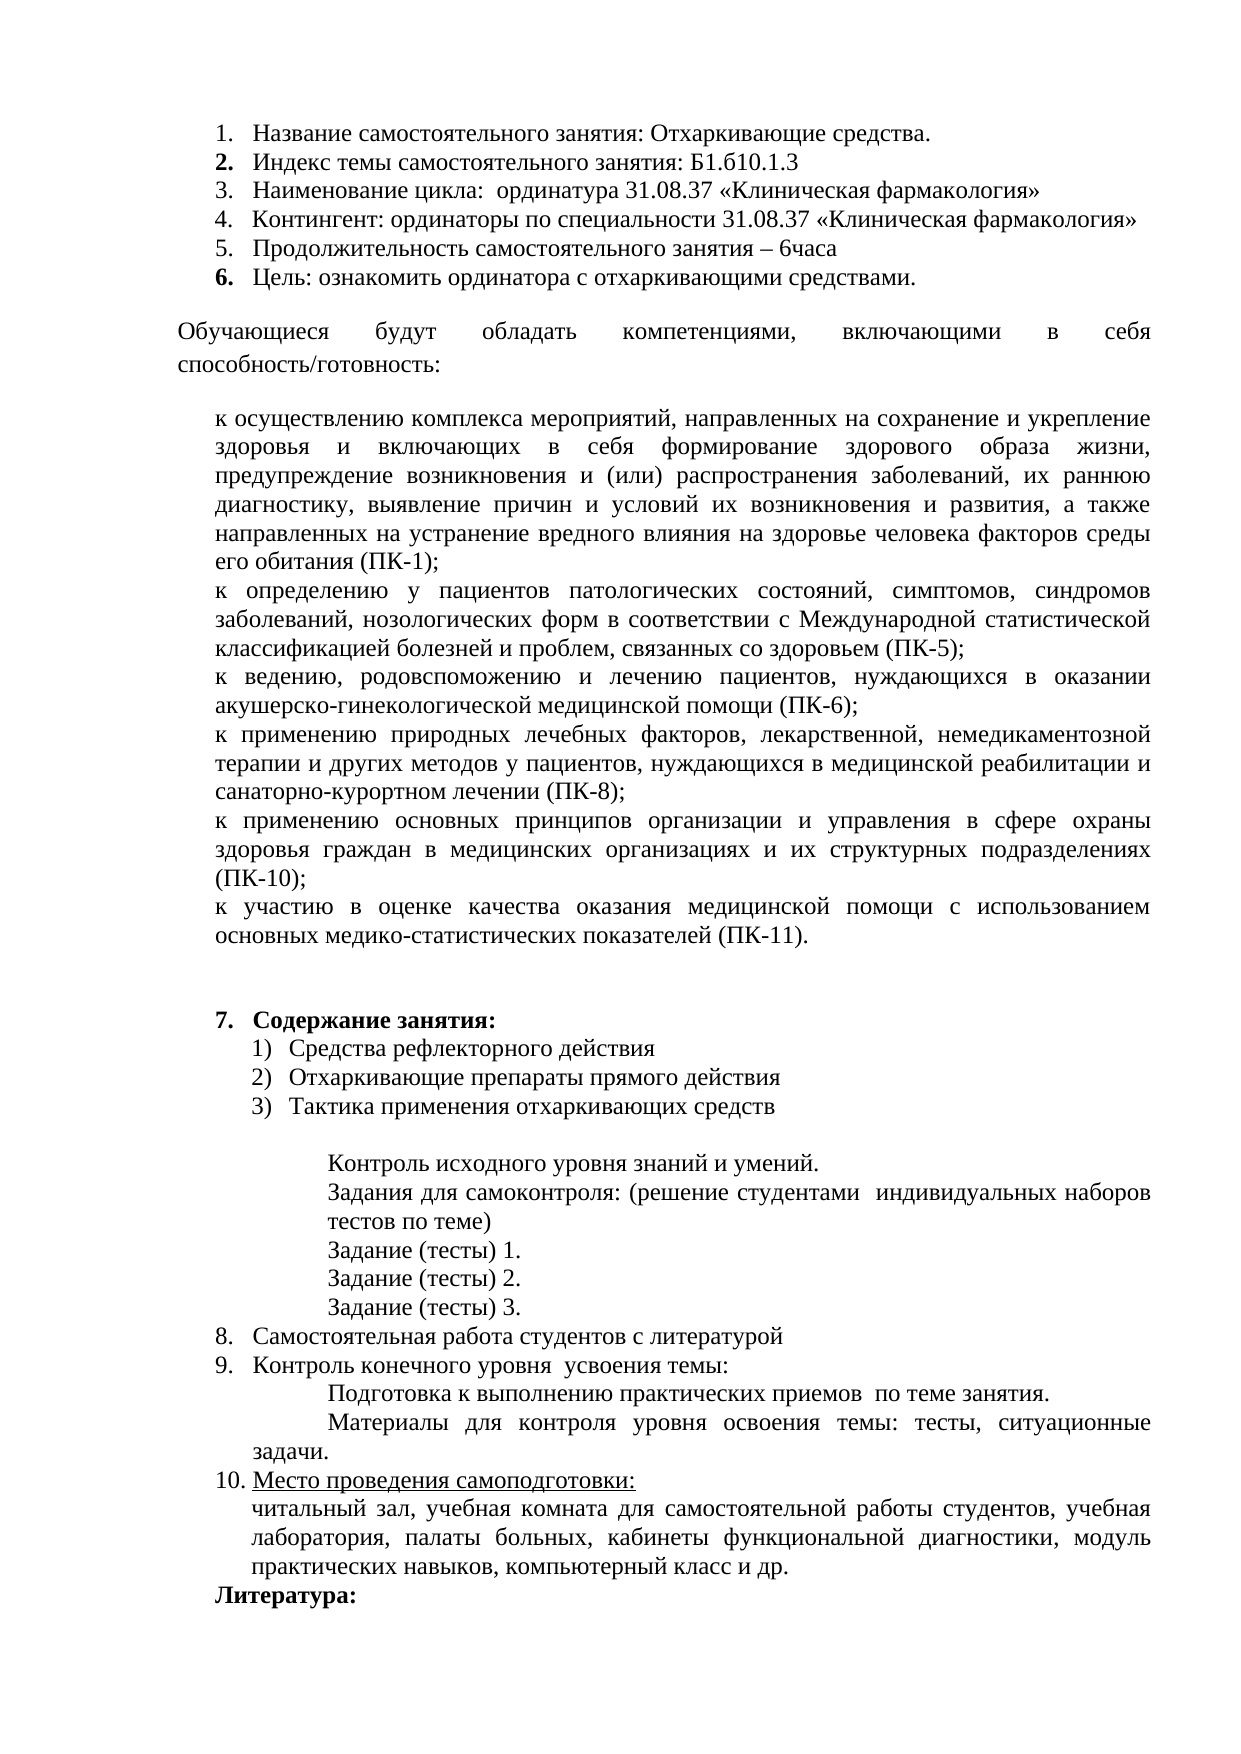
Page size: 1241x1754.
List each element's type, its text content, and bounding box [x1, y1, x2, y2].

text к участию в оценке качества оказания медицинской помощи с использованием основных медико-статистических показателей (ПК-11). [215, 891, 1152, 949]
list Тактика применения отхаркивающих средств [251, 1091, 1152, 1120]
text Задание (тесты) 2. [252, 1263, 1152, 1292]
text к ведению, родовспоможению и лечению пациентов, нуждающихся в оказании акушерско-гинекологической медицинской помощи (ПК-6); [215, 661, 1152, 719]
text к применению природных лечебных факторов, лекарственной, немедикаментозной терапии и других методов у пациентов, нуждающихся в медицинской реабилитации и санаторно-курортном лечении (ПК-8); [215, 719, 1152, 805]
list Продолжительность самостоятельного занятия – 6часа [215, 233, 1152, 262]
list Индекс темы самостоятельного занятия: Б1.б10.1.3 [215, 147, 1152, 176]
list Средства рефлекторного действия [251, 1033, 1152, 1062]
list Название самостоятельного занятия: Отхаркивающие средства. [215, 118, 1152, 147]
text Контроль исходного уровня знаний и умений. [252, 1148, 1152, 1177]
list Контроль конечного уровня усвоения темы: [215, 1350, 1152, 1378]
text читальный зал, учебная комната для самостоятельной работы студентов, учебная лаборатория, палаты больных, кабинеты функциональной диагностики, модуль практических навыков, компьютерный класс и др. [251, 1493, 1152, 1580]
text к применению основных принципов организации и управления в сфере охраны здоровья граждан в медицинских организациях и их структурных подразделениях (ПК-10); [215, 805, 1152, 891]
list Цель: ознакомить ординатора с отхаркивающими средствами. [215, 262, 1152, 291]
text к осуществлению комплекса мероприятий, направленных на сохранение и укрепление здоровья и включающих в себя формирование здорового образа жизни, предупреждение возникновения и (или) распространения заболеваний, их раннюю диагностику, выявление причин и условий их возникновения и развития, а также направленных на устранение вредного влияния на здоровье человека факторов среды его обитания (ПК-1); [215, 403, 1152, 575]
list Контингент: ординаторы по специальности 31.08.37 «Клиническая фармакология» [214, 204, 1152, 233]
text Задания для самоконтроля: (решение студентами индивидуальных наборов тестов по теме) [327, 1177, 1152, 1235]
list Наименование цикла: ординатура 31.08.37 «Клиническая фармакология» [215, 176, 1152, 204]
list Самостоятельная работа студентов с литературой [215, 1321, 1152, 1350]
list Отхаркивающие препараты прямого действия [251, 1062, 1152, 1091]
text Задание (тесты) 1. [252, 1235, 1152, 1263]
text Литература: [215, 1580, 1152, 1608]
text Материалы для контроля уровня освоения темы: тесты, ситуационные задачи. [252, 1407, 1152, 1465]
text Подготовка к выполнению практических приемов по теме занятия. [252, 1378, 1152, 1407]
text к определению у пациентов патологических состояний, симптомов, синдромов заболеваний, нозологических форм в соответствии с Международной статистической классификацией болезней и проблем, связанных со здоровьем (ПК-5); [215, 575, 1152, 661]
text Задание (тесты) 3. [252, 1292, 1152, 1321]
list Место проведения самоподготовки: [215, 1465, 1152, 1493]
text Обучающиеся будут обладать компетенциями, включающими в себя способность/готовность: [177, 316, 1152, 377]
list Содержание занятия: [215, 1005, 1152, 1033]
